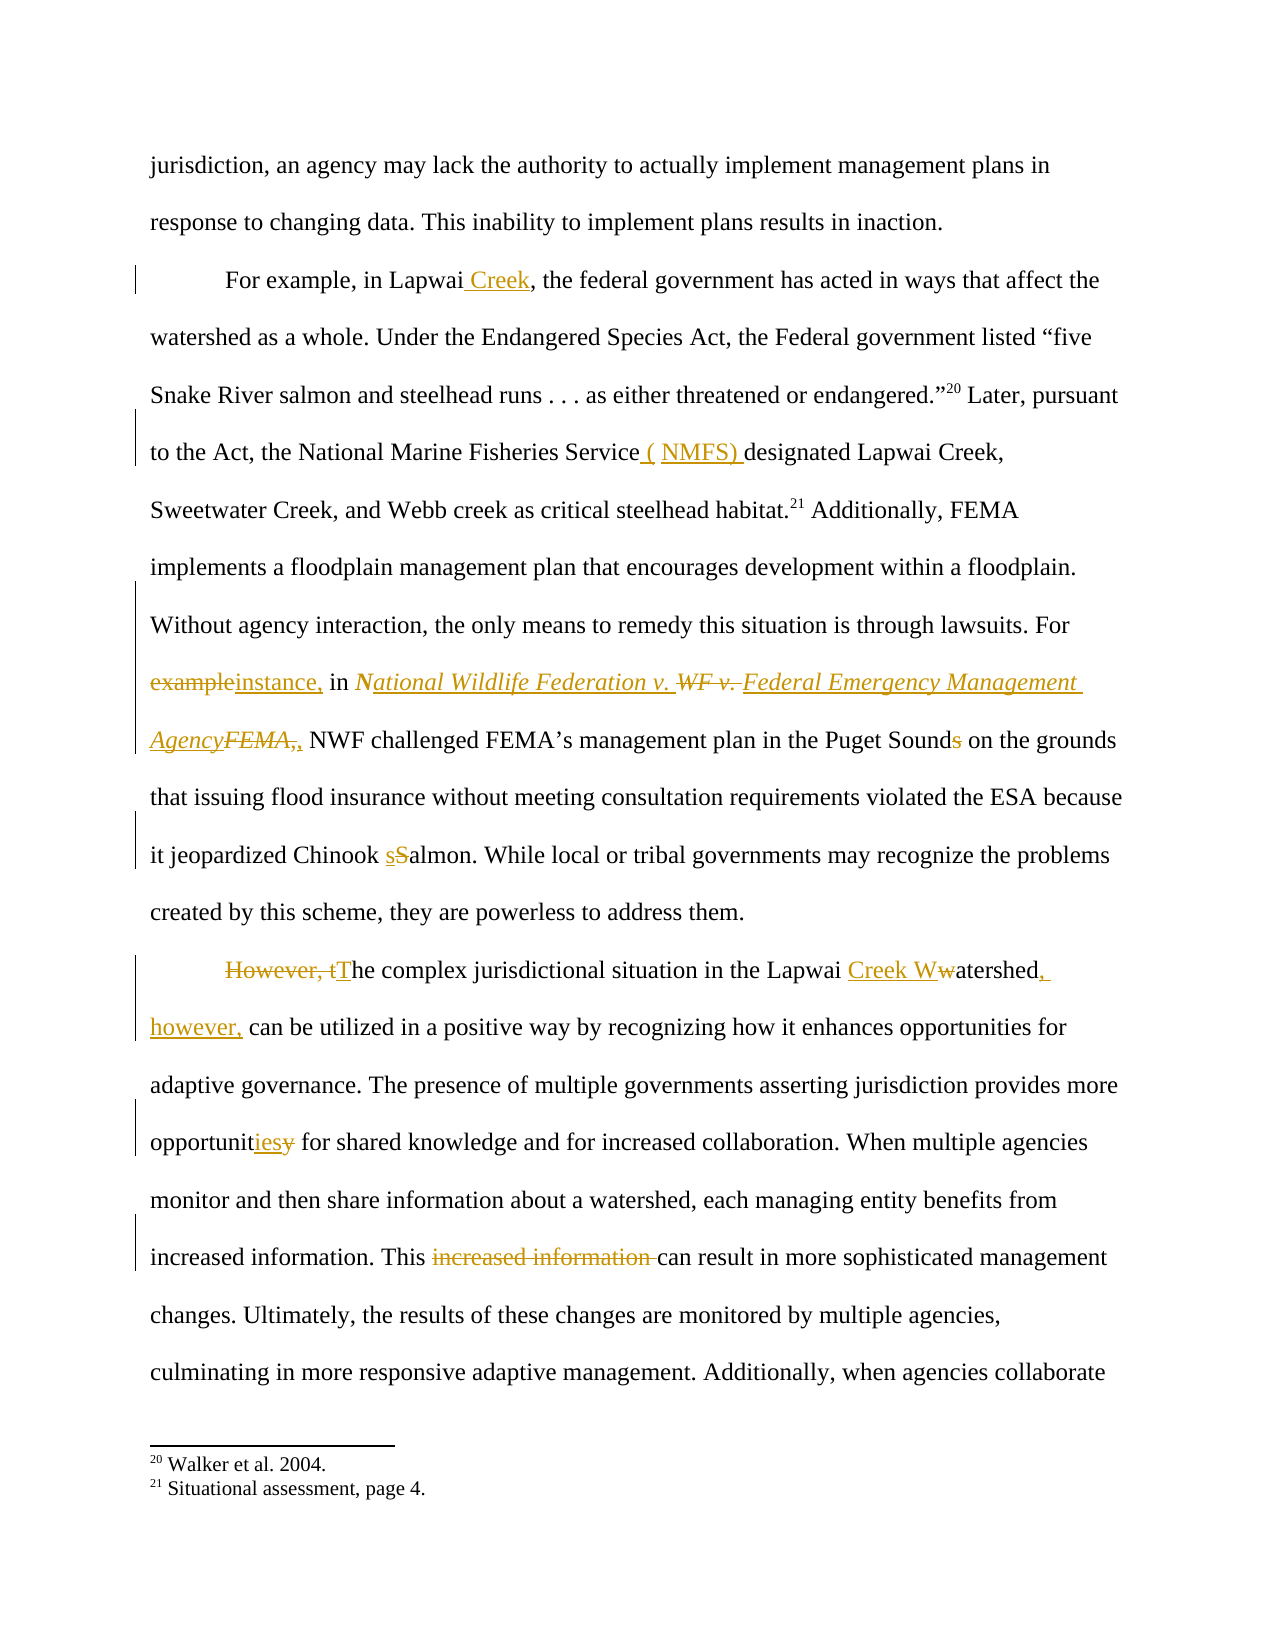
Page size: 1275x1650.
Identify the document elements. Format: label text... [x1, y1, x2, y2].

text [150, 955, 1125, 1386]
text For example, in Lapwai, the federal government has acted in ways that affect the watershed as a whole. Under the Endangered Species Act, the Federal government listed “five Snake River salmon and steelhead runs . . . as either threatened or endangered.” Later, pursuant to the Act, the National Marine Fisheries Service designated Lapwai Creek, Sweetwater Creek, and Webb creek as critical steelhead habitat. Additionally, FEMA implements a floodplain management plan that encourages development within a floodplain. Without agency interaction, the only means to remedy this situation is through lawsuits. For in N NWF challenged FEMA’s management plan in the Puget Sound on the grounds that issuing flood insurance without meeting consultation requirements violated the ESA because it jeopardized Chinook almon. While local or tribal governments may recognize the problems created by this scheme, they are powerless to address them. [150, 265, 1125, 926]
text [150, 150, 1125, 236]
